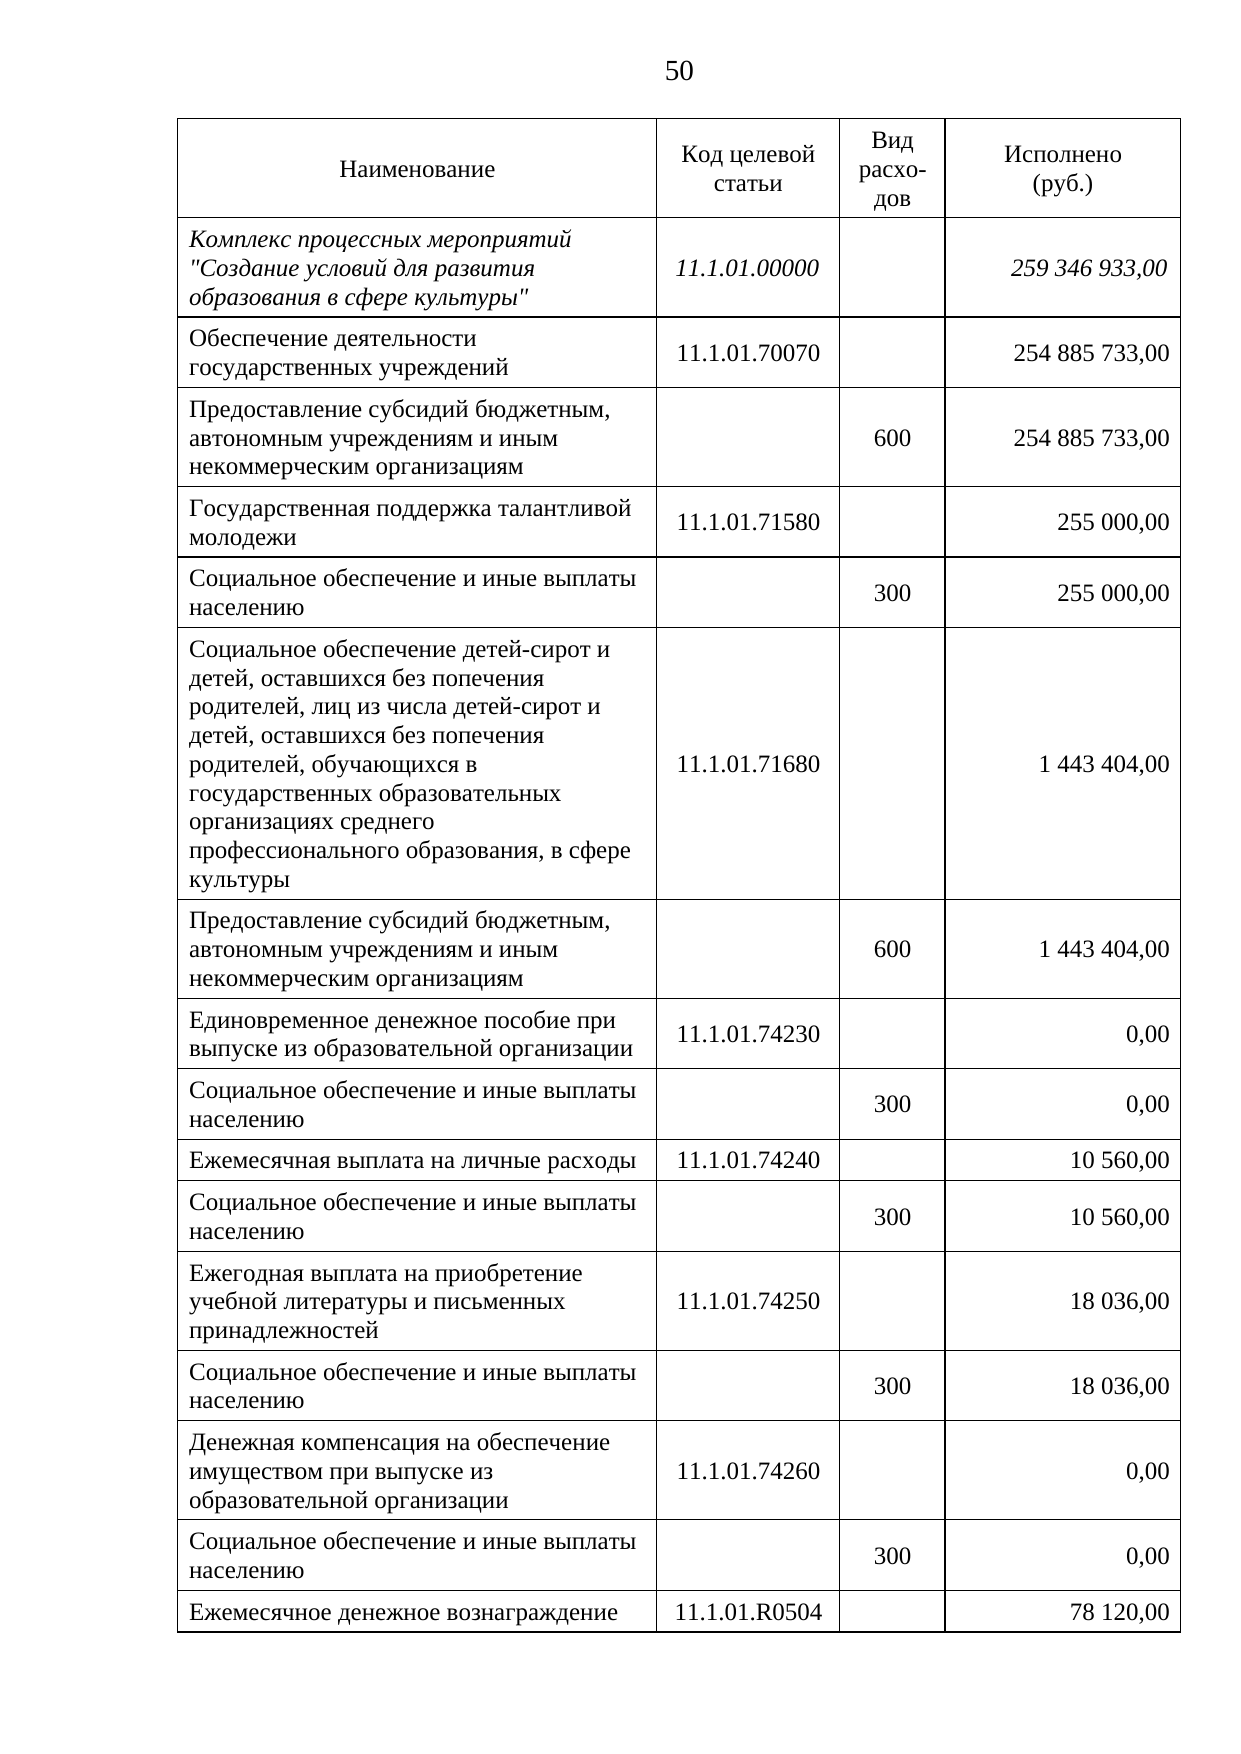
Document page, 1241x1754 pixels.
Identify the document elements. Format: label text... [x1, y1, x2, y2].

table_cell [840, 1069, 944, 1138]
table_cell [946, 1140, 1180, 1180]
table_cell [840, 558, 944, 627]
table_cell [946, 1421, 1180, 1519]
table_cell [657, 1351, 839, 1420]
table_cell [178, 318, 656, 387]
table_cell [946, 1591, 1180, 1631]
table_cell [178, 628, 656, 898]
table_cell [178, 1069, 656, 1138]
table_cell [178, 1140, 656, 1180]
table_header Вид расхо-дов [840, 119, 944, 217]
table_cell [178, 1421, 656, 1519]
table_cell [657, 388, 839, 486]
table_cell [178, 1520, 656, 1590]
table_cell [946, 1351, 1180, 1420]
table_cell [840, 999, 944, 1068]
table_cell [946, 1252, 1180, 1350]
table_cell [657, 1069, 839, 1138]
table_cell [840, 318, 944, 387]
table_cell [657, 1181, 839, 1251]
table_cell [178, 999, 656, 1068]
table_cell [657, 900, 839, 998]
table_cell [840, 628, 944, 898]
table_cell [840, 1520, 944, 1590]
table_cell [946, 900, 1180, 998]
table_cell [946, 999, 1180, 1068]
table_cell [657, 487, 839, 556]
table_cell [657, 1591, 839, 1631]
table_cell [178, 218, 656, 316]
table_header Исполнено (руб.) [946, 119, 1180, 217]
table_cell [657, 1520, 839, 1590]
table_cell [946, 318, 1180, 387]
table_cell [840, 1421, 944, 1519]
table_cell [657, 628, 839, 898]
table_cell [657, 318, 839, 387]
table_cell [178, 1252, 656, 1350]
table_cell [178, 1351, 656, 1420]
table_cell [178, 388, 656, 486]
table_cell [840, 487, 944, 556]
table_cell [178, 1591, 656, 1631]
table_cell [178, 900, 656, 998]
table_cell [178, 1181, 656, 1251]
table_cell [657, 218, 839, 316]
table_header Наименование [178, 119, 656, 217]
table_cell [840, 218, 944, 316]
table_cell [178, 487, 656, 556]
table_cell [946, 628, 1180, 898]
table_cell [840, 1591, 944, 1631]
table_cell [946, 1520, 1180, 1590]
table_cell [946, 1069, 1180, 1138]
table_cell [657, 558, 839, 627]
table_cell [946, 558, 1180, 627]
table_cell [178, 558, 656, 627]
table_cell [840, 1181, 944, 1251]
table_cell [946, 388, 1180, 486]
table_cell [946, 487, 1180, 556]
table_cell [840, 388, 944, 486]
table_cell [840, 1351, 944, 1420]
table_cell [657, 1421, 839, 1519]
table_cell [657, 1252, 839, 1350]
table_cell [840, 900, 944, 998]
table_header Код целевой статьи [657, 119, 839, 217]
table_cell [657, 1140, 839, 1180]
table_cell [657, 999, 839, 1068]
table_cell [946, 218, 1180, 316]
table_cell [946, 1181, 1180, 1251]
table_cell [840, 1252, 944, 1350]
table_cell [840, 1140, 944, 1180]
